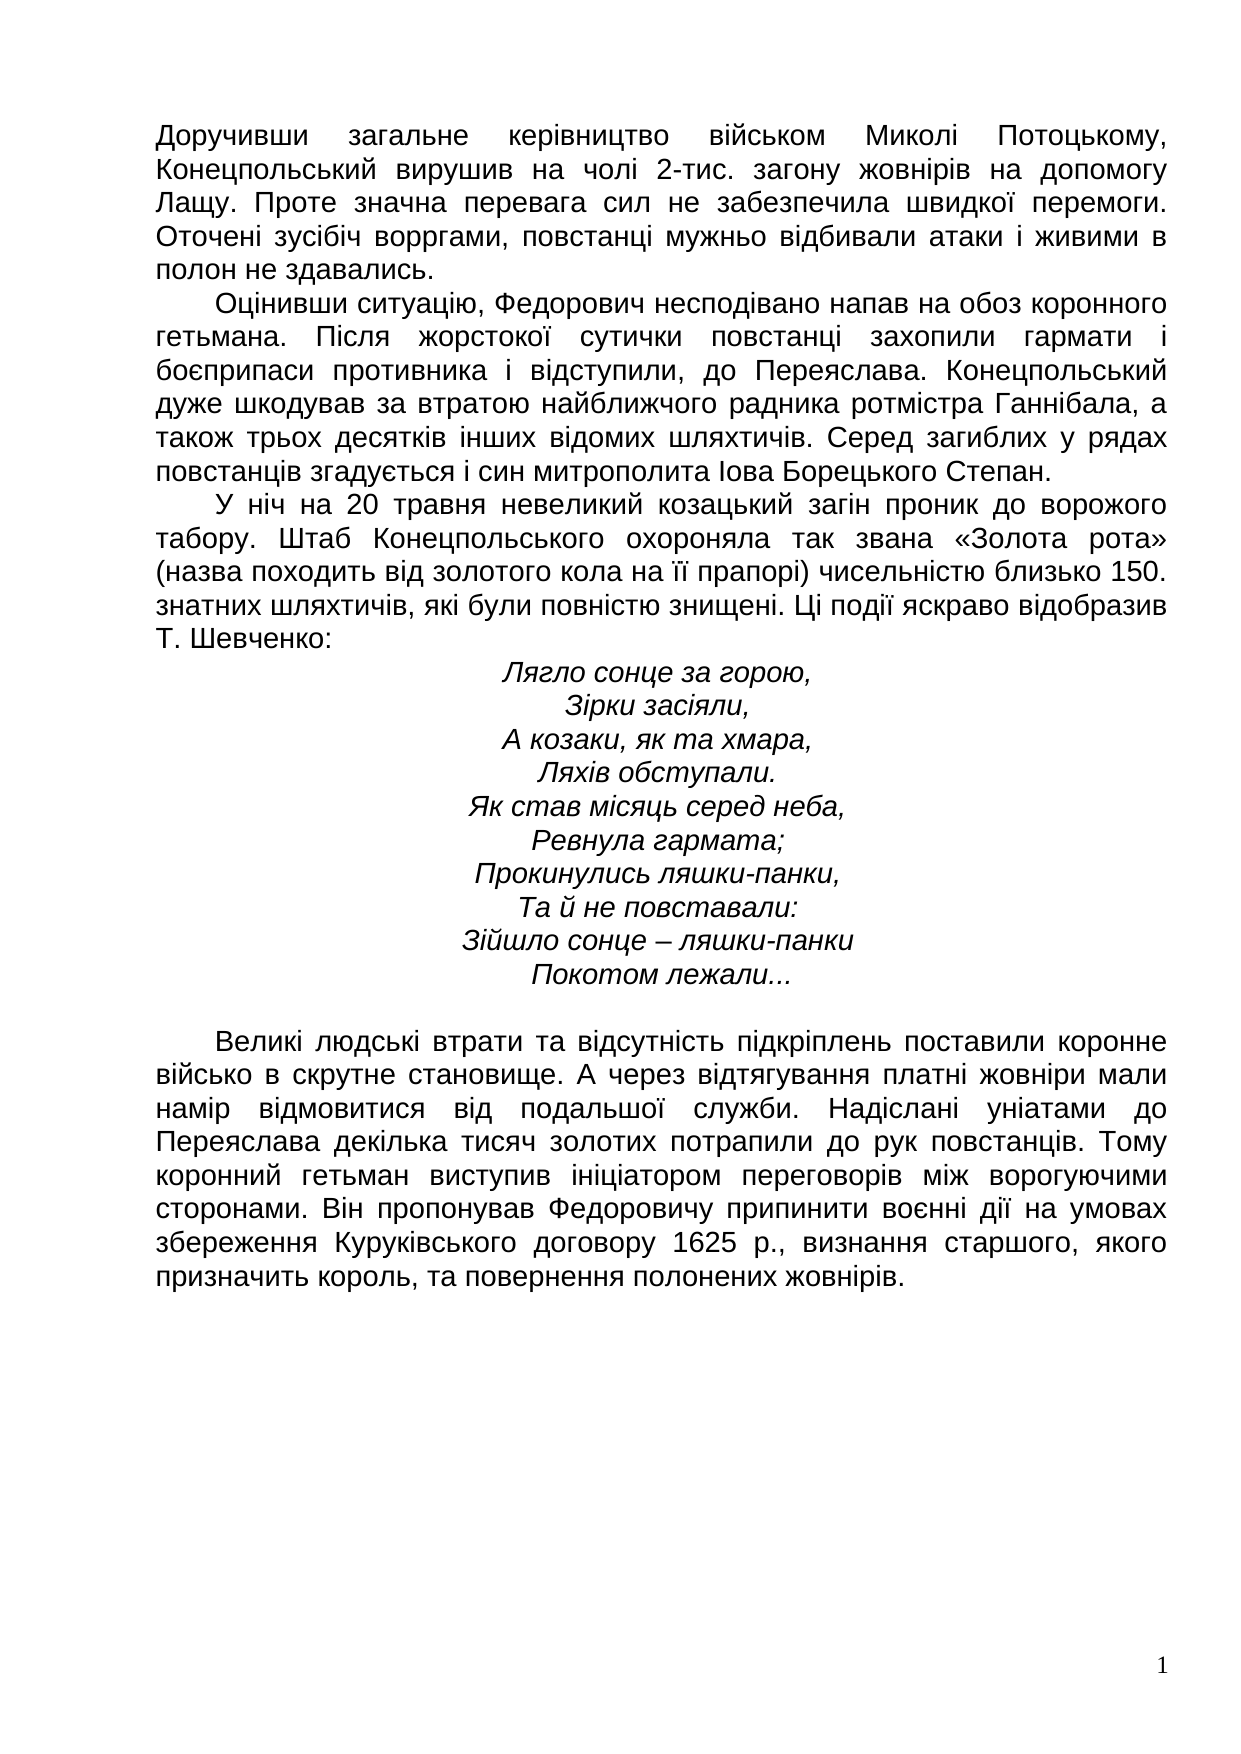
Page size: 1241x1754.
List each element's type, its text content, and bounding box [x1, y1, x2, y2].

text Великі людські втрати та відсутність підкріплень поставили коронне військо в скрутне становище. А через відтягування платні жовніри мали намір відмовитися від подальшої служби. Надіслані уніатами до Переяслава декілька тисяч золотих потрапили до рук повстанців. Тому коронний гетьман виступив ініціатором переговорів між ворогуючими сторонами. Він пропонував Федоровичу припинити воєнні дії на умовах збереження Куруківського договору 1625 р., визнання старшого, якого призначить король, та повернення полонених жовнірів. [155, 1024, 1168, 1292]
text Оцінивши ситуацію, Федорович несподівано напав на обоз коронного гетьмана. Після жорстокої сутички повстанці захопили гармати і боєприпаси противника і відступили, до Переяслава. Конецпольський дуже шкодував за втратою найближчого радника ротмістра Ганнібала, а також трьох десятків інших відомих шляхтичів. Серед загиблих у рядах повстанців згадується і син митрополита Іова Борецького Степан. [155, 286, 1168, 487]
text Лягло сонце за горою, Зірки засіяли, А козаки, як та хмара, Ляхів обступали. Як став місяць серед неба, Ревнула гармата; Прокинулись ляшки-панки, Та й не повставали: Зійшло сонце – ляшки-панки Покотом лежали... [155, 655, 1168, 990]
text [155, 118, 1168, 286]
text У ніч на 20 травня невеликий козацький загін проник до ворожого табору. Штаб Конецпольського охороняла так звана «Золота рота» (назва походить від золотого кола на її прапорі) чисельністю близько 150. знатних шляхтичів, які були повністю знищені. Ці події яскраво відобразив Т. Шевченко: [155, 487, 1168, 655]
